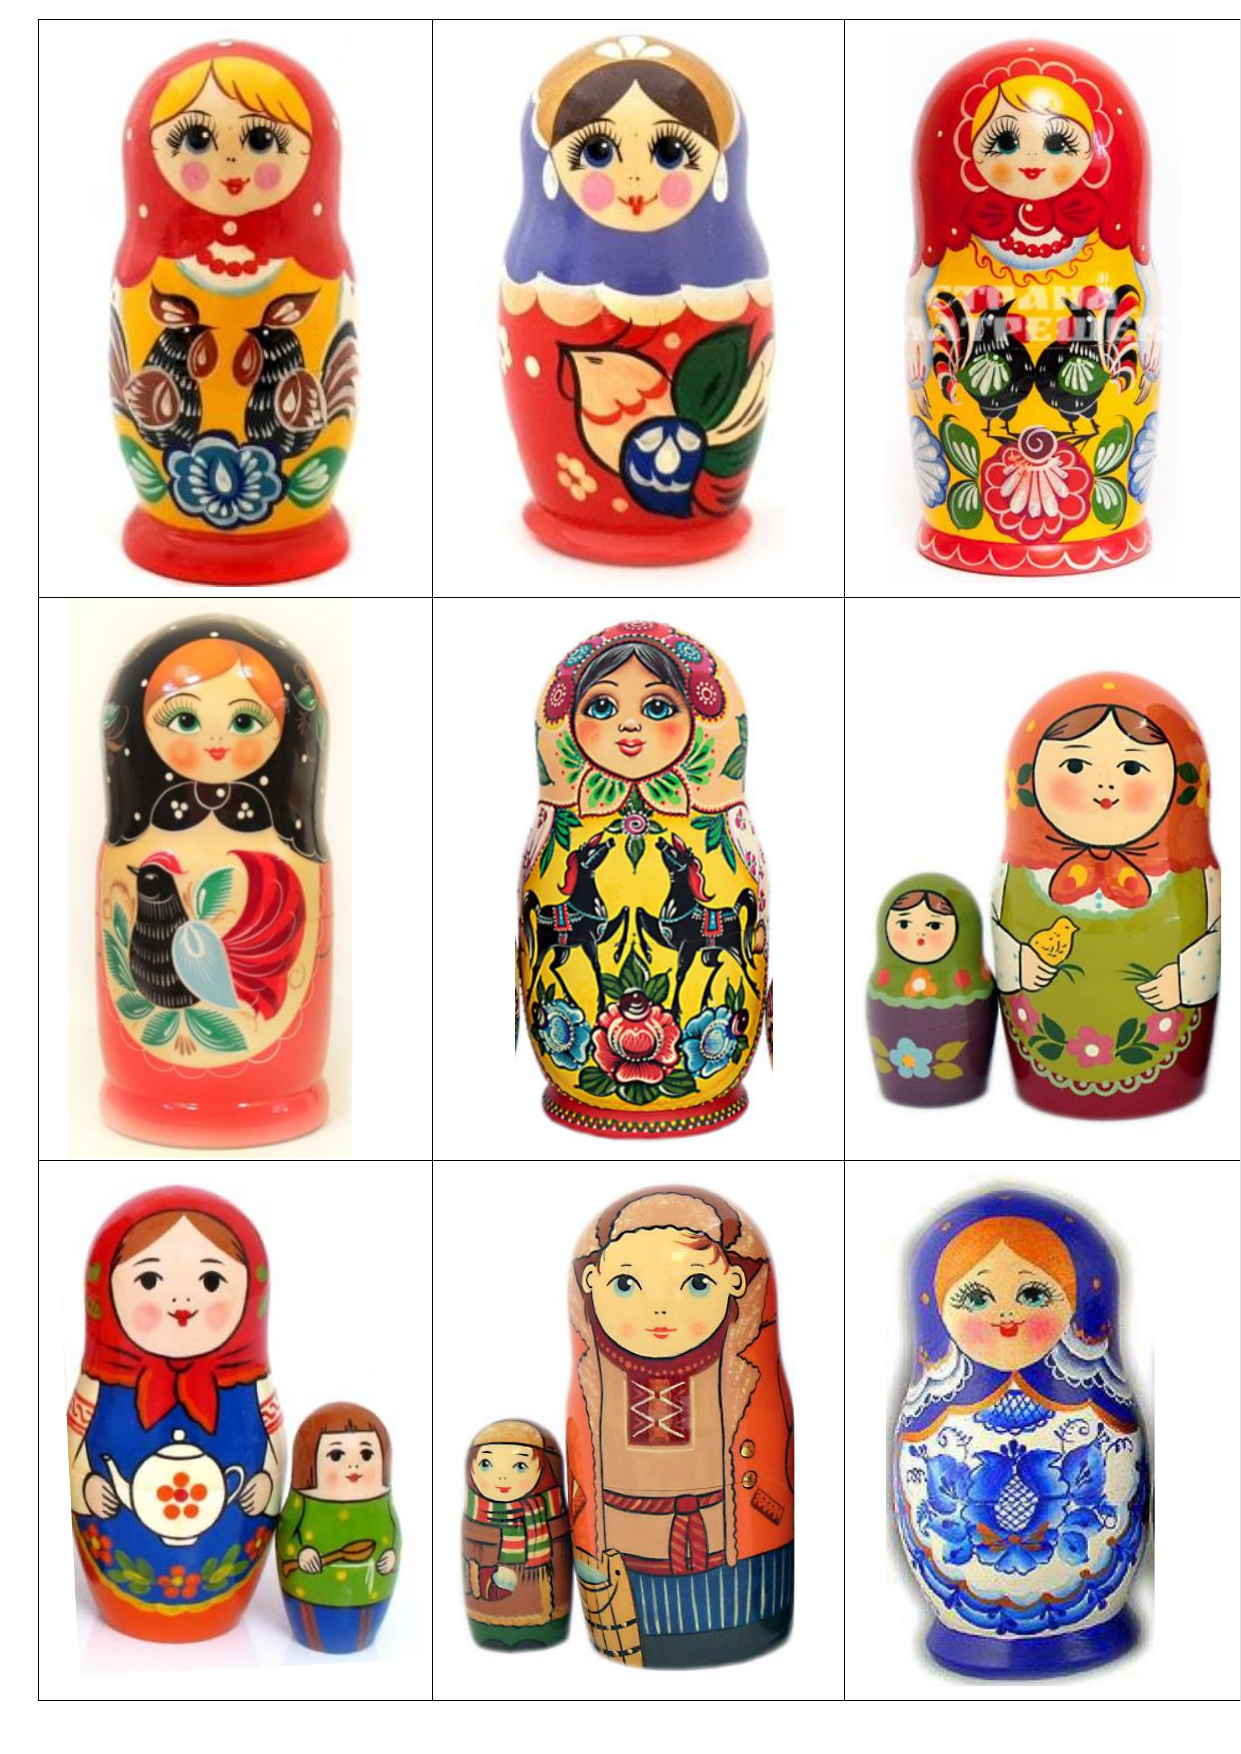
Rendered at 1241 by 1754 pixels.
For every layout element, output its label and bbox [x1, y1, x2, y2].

table_cell [845, 598, 1240, 1160]
table_cell [39, 20, 432, 597]
table_cell [39, 598, 432, 1160]
picture [886, 1173, 1155, 1684]
table_cell [433, 598, 844, 1160]
picture [515, 598, 773, 1155]
table_cell [845, 20, 1240, 597]
picture [450, 1170, 794, 1683]
picture [55, 1162, 425, 1676]
picture [84, 30, 379, 584]
picture [884, 30, 1182, 581]
table_cell [433, 20, 844, 597]
table_cell [39, 1161, 432, 1700]
table_cell [433, 1161, 844, 1700]
picture [852, 656, 1221, 1139]
table_cell [845, 1161, 1240, 1700]
picture [477, 29, 792, 586]
picture [67, 598, 352, 1155]
